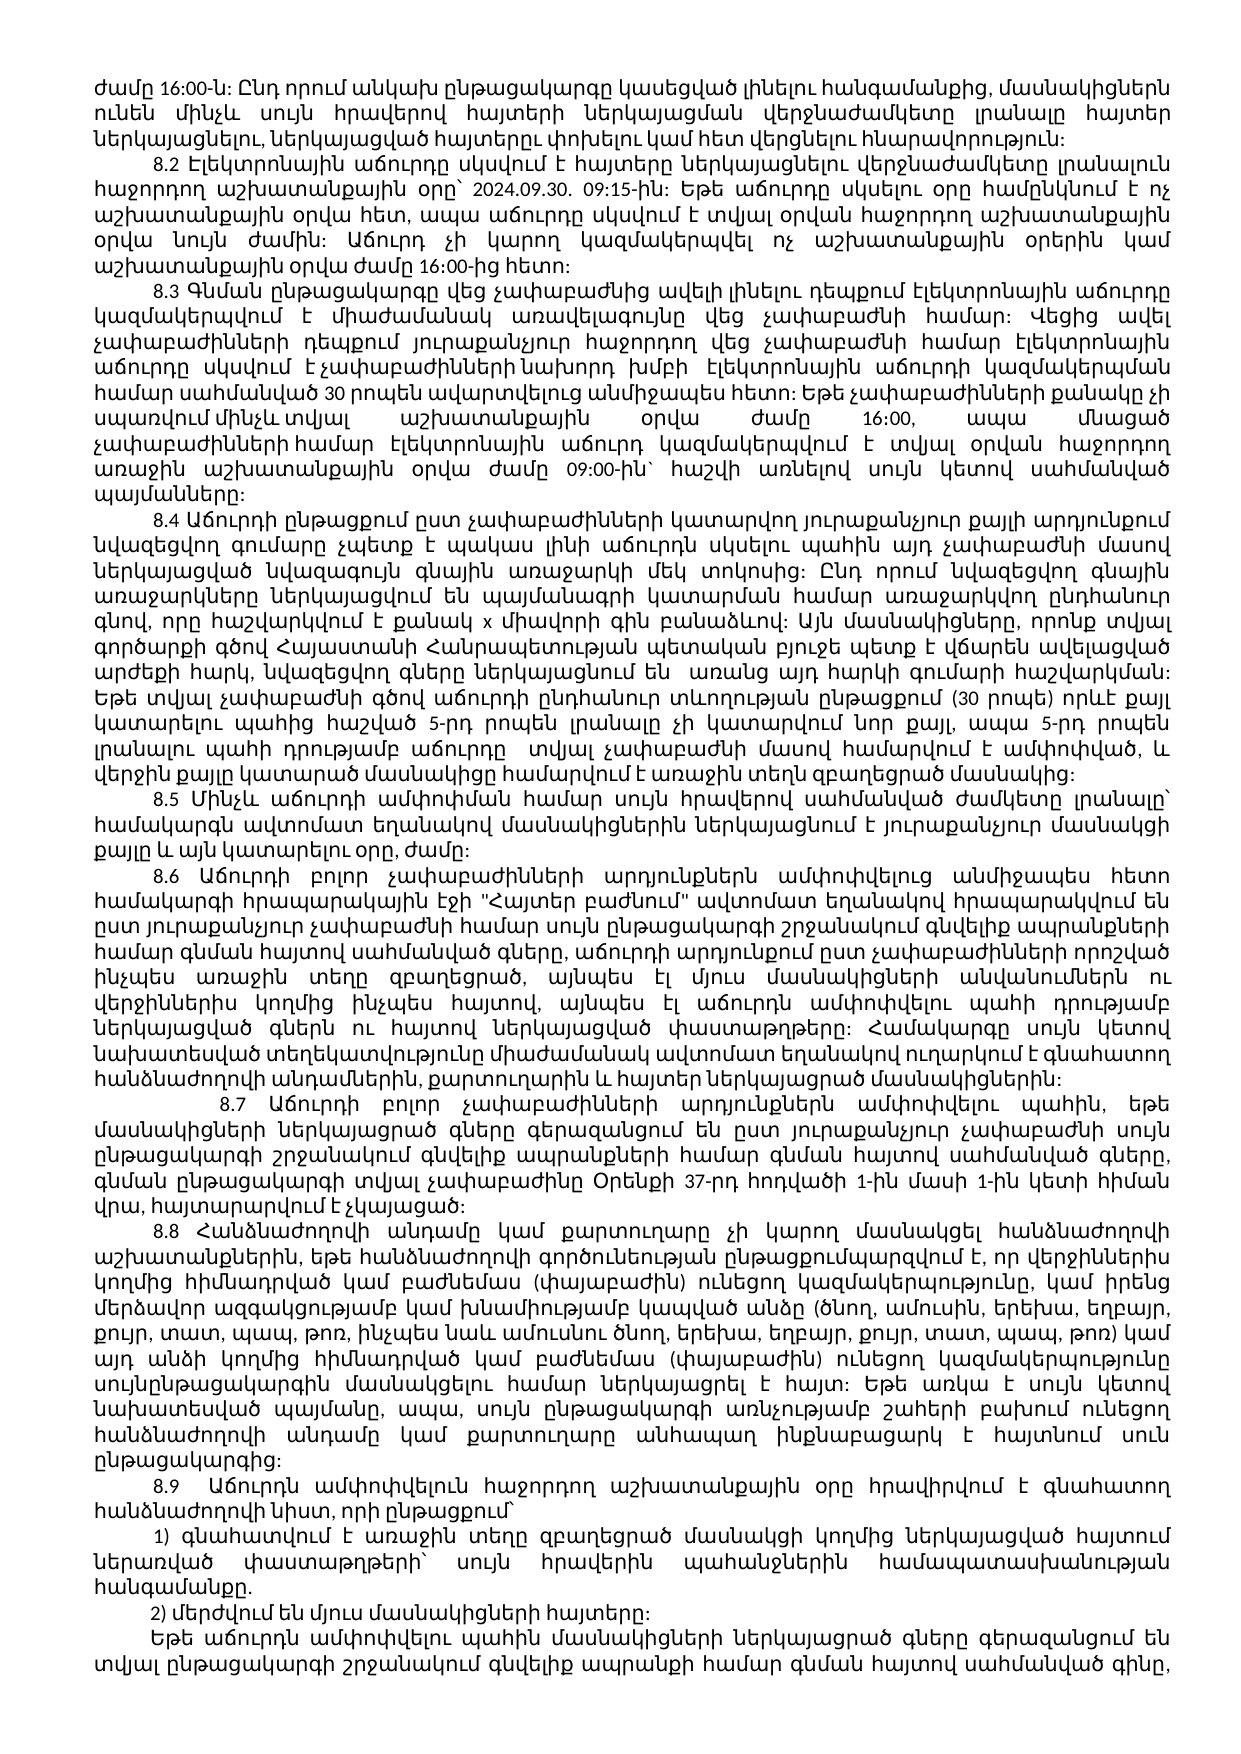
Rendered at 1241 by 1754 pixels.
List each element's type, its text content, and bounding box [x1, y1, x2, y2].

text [94, 75, 1171, 151]
text 8.9 Աճուրդն ամփոփվելուն հաջորդող աշխատանքային օրը հրավիրվում է գնահատող հանձնաժողովի նիստ, որի ընթացքում՝ [94, 1473, 1171, 1524]
text 8.2 Էլեկտրոնային աճուրդը սկսվում է հայտերը ներկայացնելու վերջնաժամկետը լրանալուն հաջորդող աշխատանքային օրը՝ 2024.09.30. 09:15 -ին: Եթե աճուրդը սկսելու օրը համընկնում է ոչ աշխատանքային օրվա հետ, ապա աճուրդը սկսվում է տվյալ օրվան հաջորդող աշխատանքային օրվա նույն ժամին: Աճուրդ չի կարող կազմակերպվել ոչ աշխատանքային օրերին կամ աշխատանքային օրվա ժամը 16։00-ից հետո: [94, 151, 1171, 278]
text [94, 1625, 1171, 1676]
text 1) գնահատվում է առաջին տեղը զբաղեցրած մասնակցի կողմից ներկայացված հայտում ներառված փաստաթղթերի՝ սույն հրավերին պահանջներին համապատասխանության հանգամանքը. [94, 1524, 1171, 1600]
text 8.3 Գնման ընթացակարգը վեց չափաբաժնից ավելի լինելու դեպքում էլեկտրոնային աճուրդը կազմակերպվում է միաժամանակ առավելագույնը վեց չափաբաժնի համար: Վեցից ավել չափաբաժինների դեպքում յուրաքանչյուր հաջորդող վեց չափաբաժնի համար էլեկտրոնային աճուրդը սկսվում է չափաբաժինների նախորդ խմբի էլեկտրոնային աճուրդի կազմակերպման համար սահմանված 30 րոպեն ավարտվելուց անմիջապես հետո: Եթե չափաբաժինների քանակը չի սպառվում մինչև տվյալ աշխատանքային օրվա ժամը 16։00, ապա մնացած չափաբաժինների համար էլեկտրոնային աճուրդ կազմակերպվում է տվյալ օրվան հաջորդող առաջին աշխատանքային օրվա ժամը 09:00-ին` հաշվի առնելով սույն կետով սահմանված պայմանները: [94, 278, 1171, 507]
text 8.8 Հանձնաժողովի անդամը կամ քարտուղարը չի կարող մասնակցել հանձնաժողովի աշխատանքներին, եթե հանձնաժողովի գործունեության ընթացքումպարզվում է, որ վերջիններիս կողմից հիմնադրված կամ բաժնեմաս (փայաբաժին) ունեցող կազմակերպությունը, կամ իրենց մերձավոր ազգակցությամբ կամ խնամիությամբ կապված անձը (ծնող, ամուսին, երեխա, եղբայր, քույր, տատ, պապ, թոռ, ինչպես նաև ամուսնու ծնող, երեխա, եղբայր, քույր, տատ, պապ, թոռ) կամ այդ անձի կողմից հիմնադրված կամ բաժնեմաս (փայաբաժին) ունեցող կազմակերպությունը սույնընթացակարգին մասնակցելու համար ներկայացրել է հայտ: Եթե առկա է սույն կետով նախատեսված պայմանը, ապա, սույն ընթացակարգի առնչությամբ շահերի բախում ունեցող հանձնաժողովի անդամը կամ քարտուղարը անհապաղ ինքնաբացարկ է հայտնում սուն ընթացակարգից: [94, 1219, 1171, 1473]
text 8.6 Աճուրդի բոլոր չափաբաժինների արդյունքներն ամփոփվելուց անմիջապես հետո համակարգի հրապարակային էջի "Հայտեր բաժնում" ավտոմատ եղանակով հրապարակվում են ըստ յուրաքանչյուր չափաբաժնի համար սույն ընթացակարգի շրջանակում գնվելիք ապրանքների համար գնման հայտով սահմանված գները, աճուրդի արդյունքում ըստ չափաբաժինների որոշված ինչպես առաջին տեղը զբաղեցրած, այնպես էլ մյուս մասնակիցների անվանումներն ու վերջիններիս կողմից ինչպես հայտով, այնպես էլ աճուրդն ամփոփվելու պահի դրությամբ ներկայացված գներն ու հայտով ներկայացված փաստաթղթերը: Համակարգը սույն կետով նախատեսված տեղեկատվությունը միաժամանակ ավտոմատ եղանակով ուղարկում է գնահատող հանձնաժողովի անդամներին, քարտուղարին և հայտեր ներկայացրած մասնակիցներին: [94, 863, 1171, 1092]
text 8.5 Մինչև աճուրդի ամփոփման համար սույն հրավերով սահմանված ժամկետը լրանալը՝ համակարգն ավտոմատ եղանակով մասնակիցներին ներկայացնում է յուրաքանչյուր մասնակցի քայլը և այն կատարելու օրը, ժամը: [94, 787, 1171, 863]
text 8.4 Աճուրդի ընթացքում ըստ չափաբաժինների կատարվող յուրաքանչյուր քայլի արդյունքում նվազեցվող գումարը չպետք է պակաս լինի աճուրդն սկսելու պահին այդ չափաբաժնի մասով ներկայացված նվազագույն գնային առաջարկի մեկ տոկոսից: Ընդ որում նվազեցվող գնային առաջարկները ներկայացվում են պայմանագրի կատարման համար առաջարկվող ընդհանուր գնով, որը հաշվարկվում է քանակ x միավորի գին բանաձևով: Այն մասնակիցները, որոնք տվյալ գործարքի գծով Հայաստանի Հանրապետության պետական բյուջե պետք է վճարեն ավելացված արժեքի հարկ, նվազեցվող գները ներկայացնում են առանց այդ հարկի գումարի հաշվարկման: Եթե տվյալ չափաբաժնի գծով աճուրդի ընդհանուր տևողության ընթացքում (30 րոպե) որևէ քայլ կատարելու պահից հաշված 5-րդ րոպեն լրանալը չի կատարվում նոր քայլ, ապա 5-րդ րոպեն լրանալու պահի դրությամբ աճուրդը տվյալ չափաբաժնի մասով համարվում է ամփոփված, և վերջին քայլը կատարած մասնակիցը համարվում է առաջին տեղն զբաղեցրած մասնակից: [94, 507, 1171, 787]
text 2) մերժվում են մյուս մասնակիցների հայտերը: [94, 1600, 1171, 1625]
text 8.7 Աճուրդի բոլոր չափաբաժինների արդյունքներն ամփոփվելու պահին, եթե մասնակիցների ներկայացրած գները գերազանցում են ըստ յուրաքանչյուր չափաբաժնի սույն ընթացակարգի շրջանակում գնվելիք ապրանքների համար գնման հայտով սահմանված գները, գնման ընթացակարգի տվյալ չափաբաժինը Օրենքի 37-րդ հոդվածի 1-ին մասի 1-ին կետի հիման վրա, հայտարարվում է չկայացած: [94, 1092, 1171, 1219]
